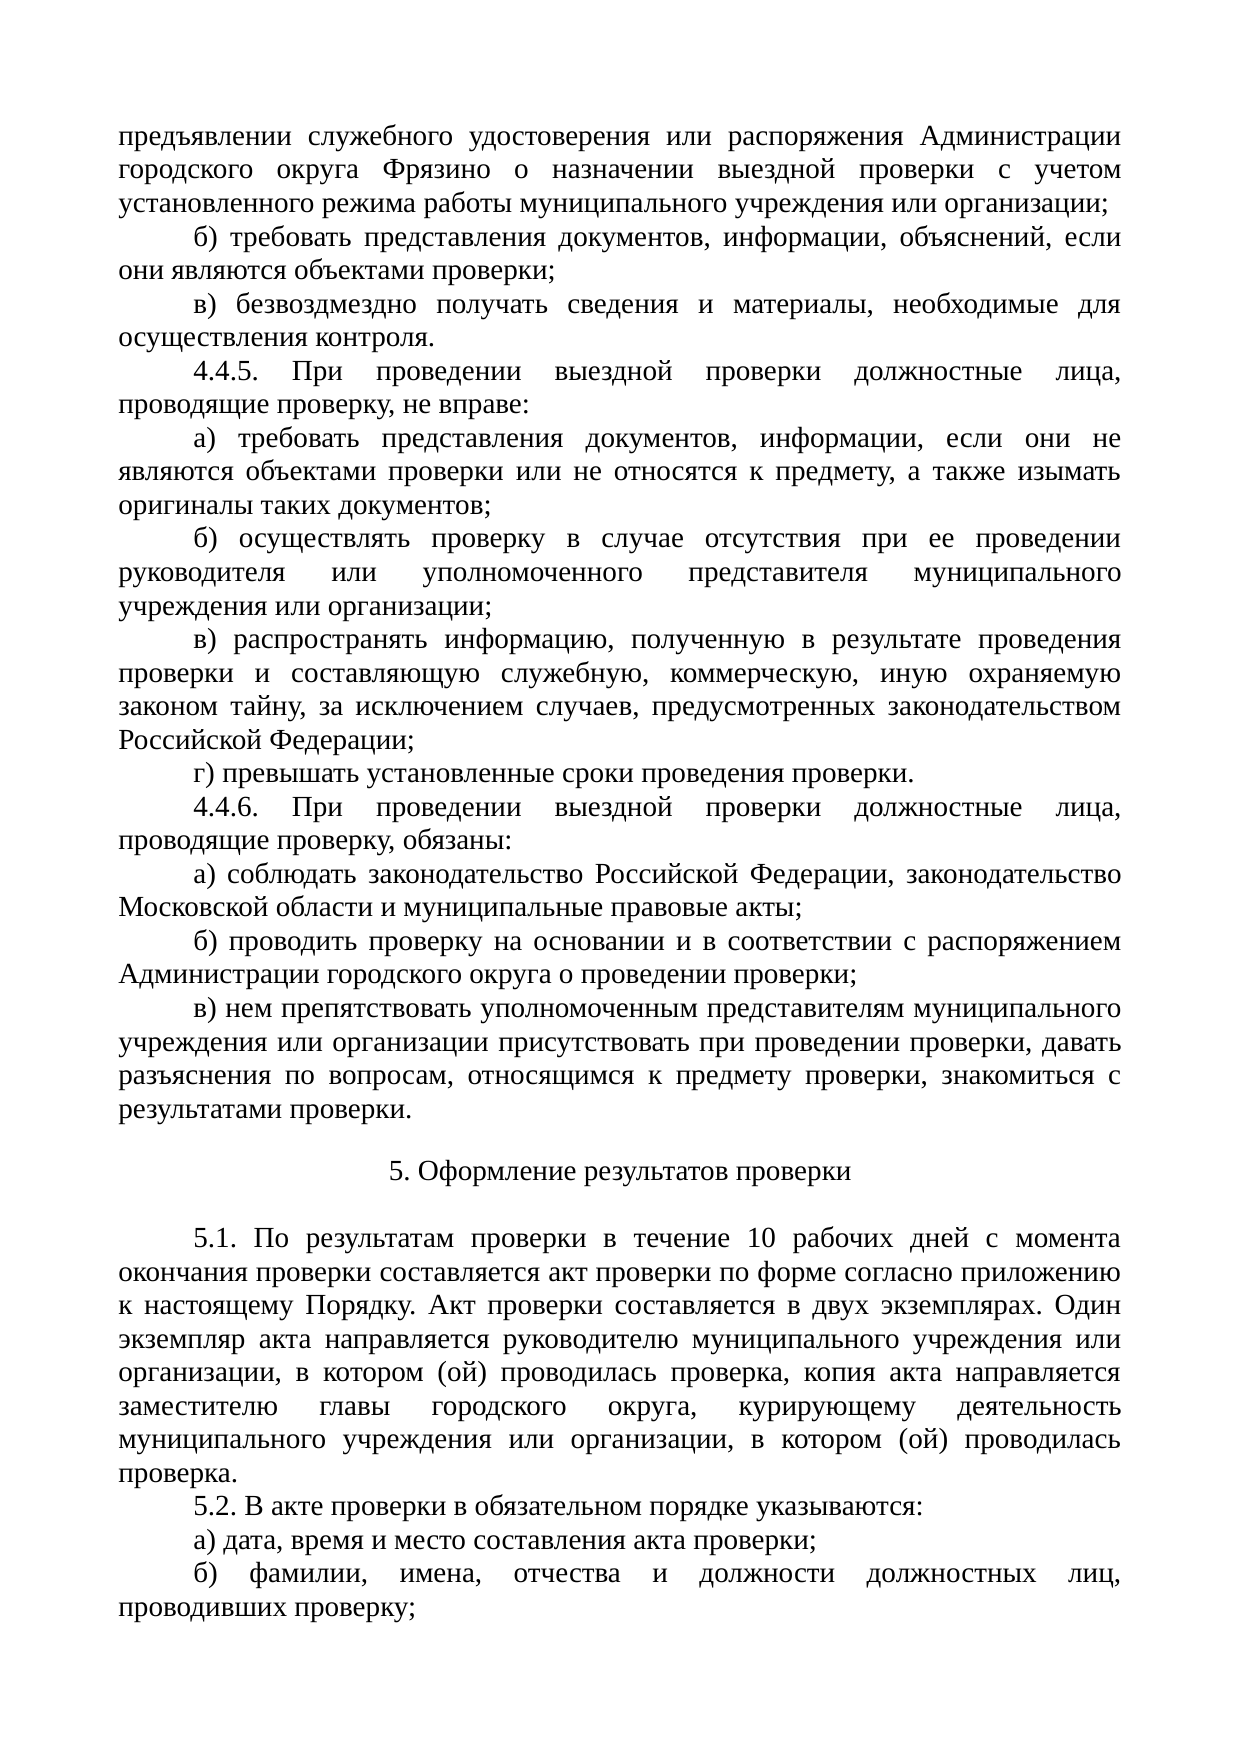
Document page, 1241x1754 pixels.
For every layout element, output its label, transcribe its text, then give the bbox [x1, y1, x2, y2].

text 5.1. По результатам проверки в течение 10 рабочих дней с момента окончания проверки составляется акт проверки по форме согласно приложению к настоящему Порядку. Акт проверки составляется в двух экземплярах. Один экземпляр акта направляется руководителю муниципального учреждения или организации, в котором (ой) проводилась проверка, копия акта направляется заместителю главы городского округа, курирующему деятельность муниципального учреждения или организации, в котором (ой) проводилась проверка. [118, 1220, 1122, 1488]
text б) требовать представления документов, информации, объяснений, если они являются объектами проверки; [118, 219, 1122, 286]
text 5. Оформление результатов проверки [118, 1153, 1122, 1187]
text 5.2. В акте проверки в обязательном порядке указываются: [118, 1488, 1122, 1522]
text 4.4.5. При проведении выездной проверки должностные лица, проводящие проверку, не вправе: [118, 353, 1122, 420]
text б) осуществлять проверку в случае отсутствия при ее проведении руководителя или уполномоченного представителя муниципального учреждения или организации; [118, 521, 1122, 621]
text г) превышать установленные сроки проведения проверки. [118, 755, 1122, 789]
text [118, 118, 1122, 219]
text б) фамилии, имена, отчества и должности должностных лиц, проводивших проверку; [118, 1556, 1122, 1623]
text 4.4.6. При проведении выездной проверки должностные лица, проводящие проверку, обязаны: [118, 789, 1122, 856]
text в) нем препятствовать уполномоченным представителям муниципального учреждения или организации присутствовать при проведении проверки, давать разъяснения по вопросам, относящимся к предмету проверки, знакомиться с результатами проверки. [118, 990, 1122, 1124]
text в) распространять информацию, полученную в результате проведения проверки и составляющую служебную, коммерческую, иную охраняемую законом тайну, за исключением случаев, предусмотренных законодательством Российской Федерации; [118, 621, 1122, 755]
text а) требовать представления документов, информации, если они не являются объектами проверки или не относятся к предмету, а также изымать оригиналы таких документов; [118, 420, 1122, 521]
text а) дата, время и место составления акта проверки; [118, 1522, 1122, 1556]
text в) безвоздмездно получать сведения и материалы, необходимые для осуществления контроля. [118, 286, 1122, 353]
text а) соблюдать законодательство Российской Федерации, законодательство Московской области и муниципальные правовые акты; [118, 856, 1122, 923]
text б) проводить проверку на основании и в соответствии с распоряжением Администрации городского округа о проведении проверки; [118, 923, 1122, 990]
